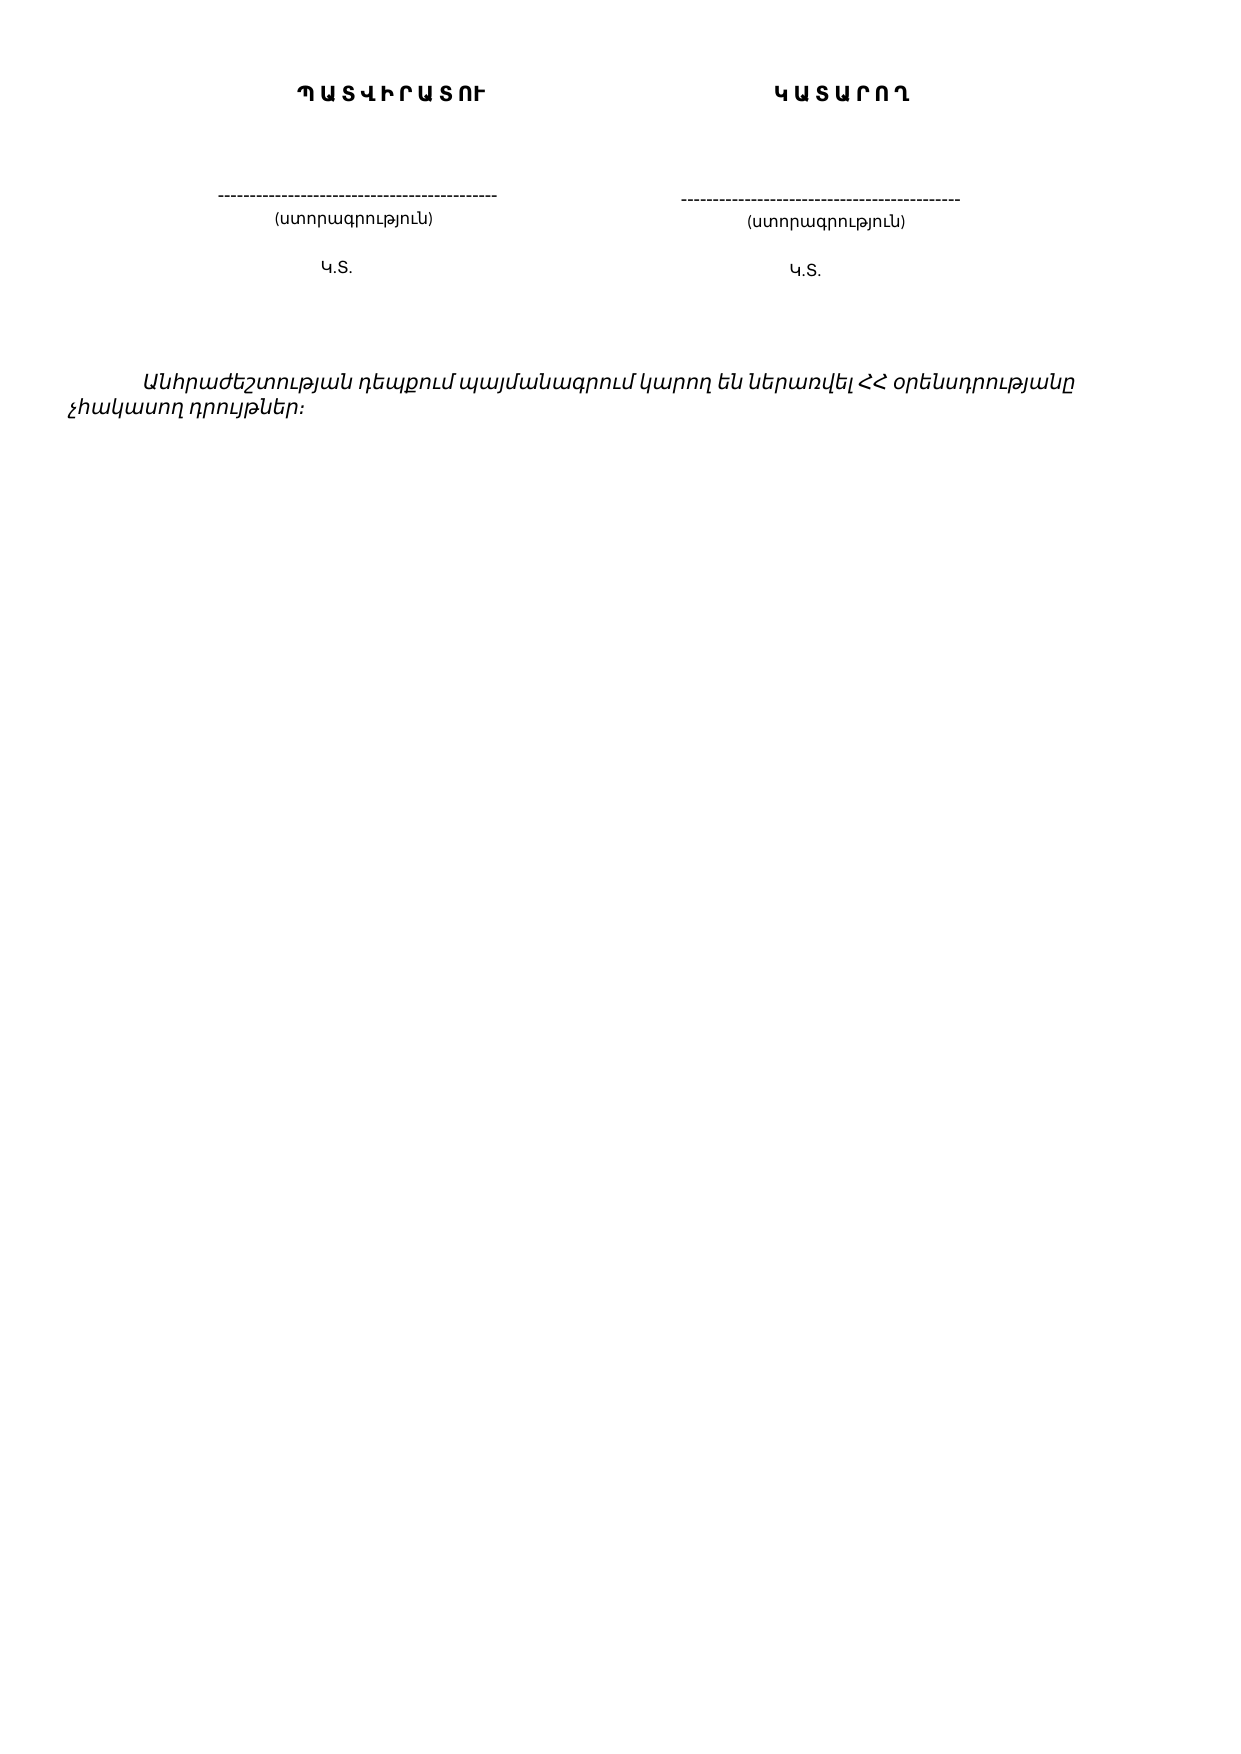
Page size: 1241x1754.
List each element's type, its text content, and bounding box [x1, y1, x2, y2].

table_header Կ Ա Տ Ա Ր Ո Ղ -------------------------------------------- (ստորագրություն) Կ.Տ. [627, 81, 1056, 343]
text Անհրաժեշտության դեպքում պայմանագրում կարող են ներառվել ՀՀ օրենսդրությանը չհակասող դրույթներ։ [69, 369, 1152, 420]
table_header Պ Ա Տ Վ Ի Ր Ա Տ ՈՒ -------------------------------------------- (ստորագրություն) Կ.Տ. [155, 81, 627, 343]
